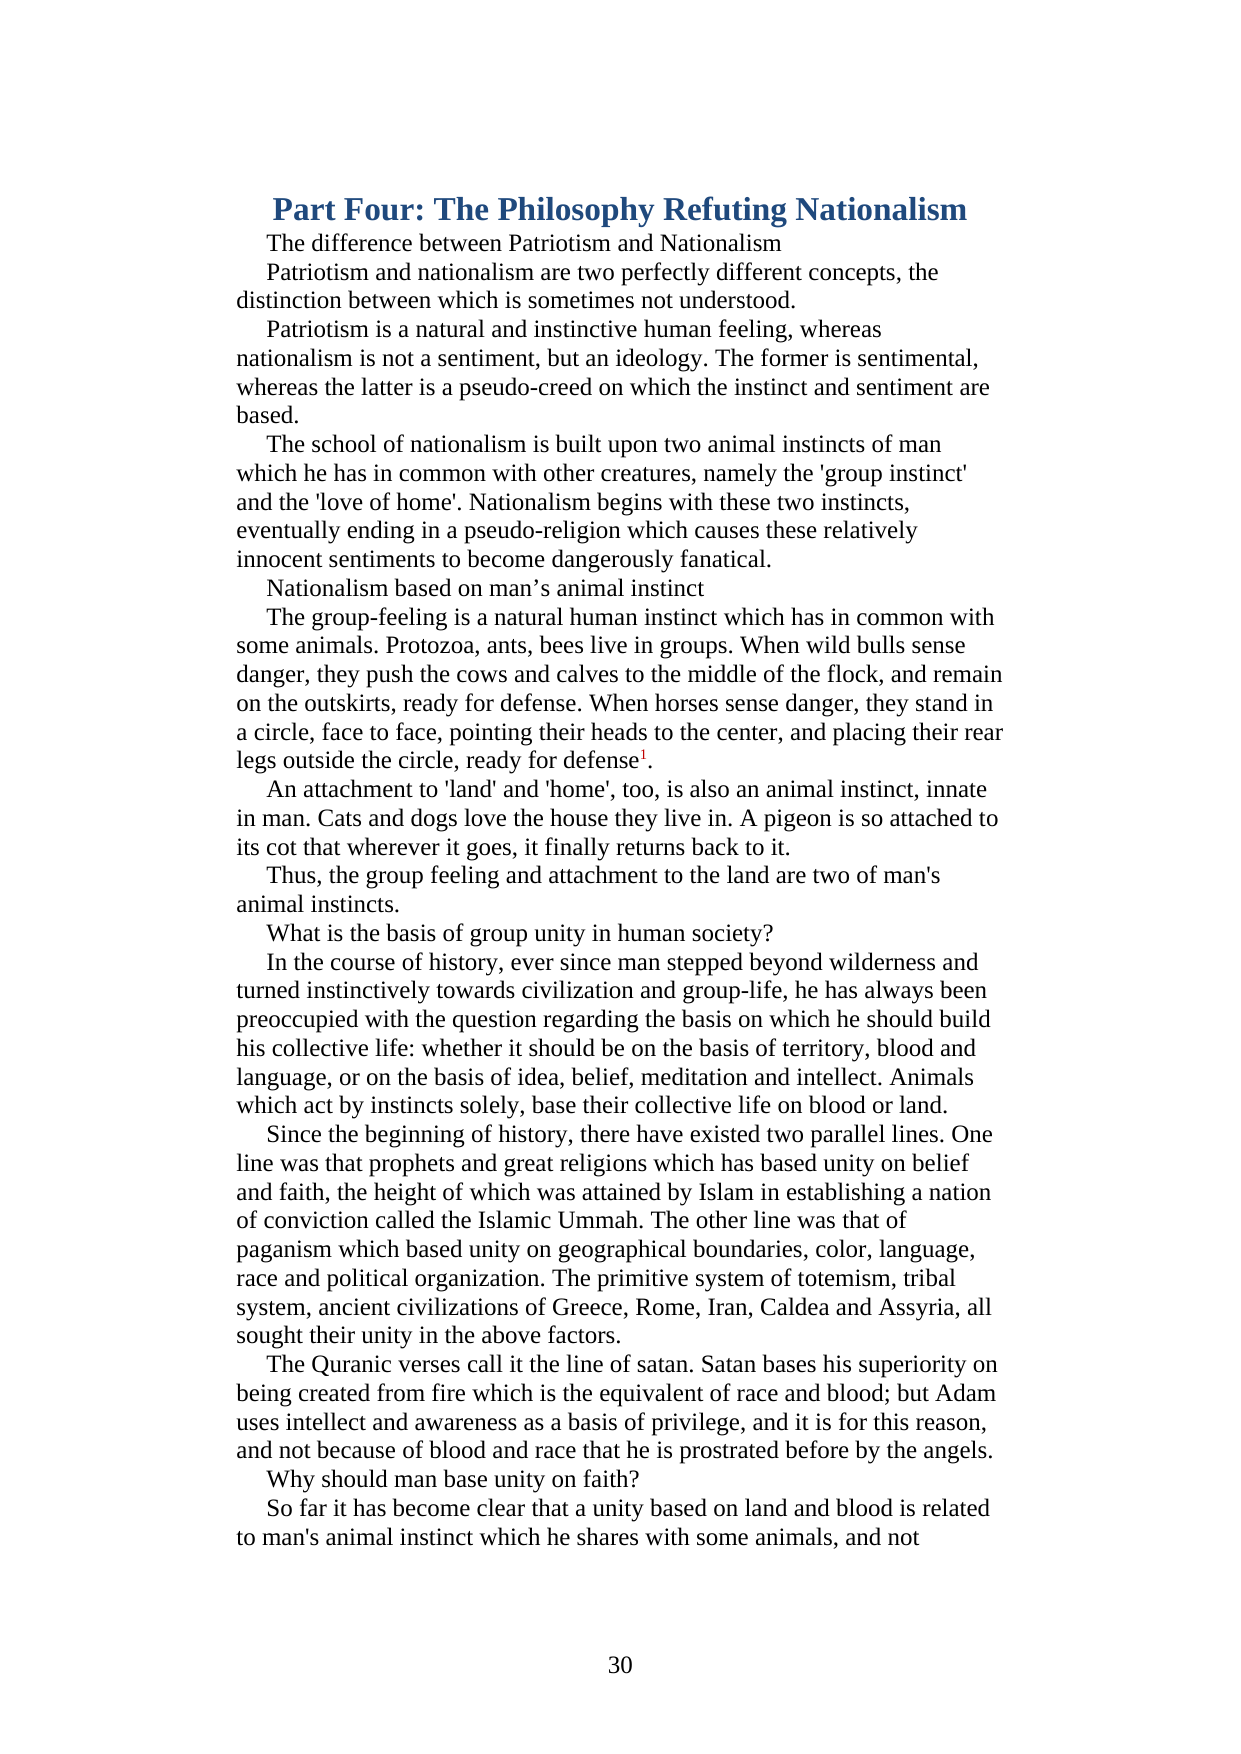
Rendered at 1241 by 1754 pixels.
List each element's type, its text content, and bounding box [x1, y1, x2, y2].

text The group-feeling is a natural human instinct which has in common with some animals. Protozoa, ants, bees live in groups. When wild bulls sense danger, they push the cows and calves to the middle of the flock, and remain on the outskirts, ready for defense. When horses sense danger, they stand in a circle, face to face, pointing their heads to the center, and placing their rear legs outside the circle, ready for defense1. [236, 602, 1004, 774]
text Nationalism based on man’s animal instinct [236, 573, 1004, 602]
text Since the beginning of history, there have existed two parallel lines. One line was that prophets and great religions which has based unity on belief and faith, the height of which was attained by Islam in establishing a nation of conviction called the Islamic Ummah. The other line was that of paganism which based unity on geographical boundaries, color, language, race and political organization. The primitive system of totemism, tribal system, ancient civilizations of Greece, Rome, Iran, Caldea and Assyria, all sought their unity in the above factors. [236, 1119, 1004, 1349]
text In the course of history, ever since man stepped beyond wilderness and turned instinctively towards civilization and group-life, he has always been preoccupied with the question regarding the basis on which he should build his collective life: whether it should be on the basis of territory, blood and language, or on the basis of idea, belief, meditation and intellect. Animals which act by instincts solely, base their collective life on blood or land. [236, 947, 1004, 1119]
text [236, 1493, 1004, 1551]
subtitle Part Four: The Philosophy Refuting Nationalism [236, 190, 1004, 228]
text An attachment to 'land' and 'home', too, is also an animal instinct, innate in man. Cats and dogs love the house they live in. A pigeon is so attached to its cot that wherever it goes, it finally returns back to it. [236, 774, 1004, 861]
text Patriotism is a natural and instinctive human feeling, whereas nationalism is not a sentiment, but an ideology. The former is sentimental, whereas the latter is a pseudo-creed on which the instinct and sentiment are based. [236, 314, 1004, 429]
text What is the basis of group unity in human society? [236, 918, 1004, 947]
text Why should man base unity on faith? [236, 1464, 1004, 1493]
text Patriotism and nationalism are two perfectly different concepts, the distinction between which is sometimes not understood. [236, 257, 1004, 314]
text The difference between Patriotism and Nationalism [236, 228, 1004, 257]
text The Quranic verses call it the line of satan. Satan bases his superiority on being created from fire which is the equivalent of race and blood; but Adam uses intellect and awareness as a basis of privilege, and it is for this reason, and not because of blood and race that he is prostrated before by the angels. [236, 1349, 1004, 1464]
text Thus, the group feeling and attachment to the land are two of man's animal instincts. [236, 861, 1004, 918]
text The school of nationalism is built upon two animal instincts of man which he has in common with other creatures, namely the 'group instinct' and the 'love of home'. Nationalism begins with these two instincts, eventually ending in a pseudo-religion which causes these relatively innocent sentiments to become dangerously fanatical. [236, 429, 1004, 573]
